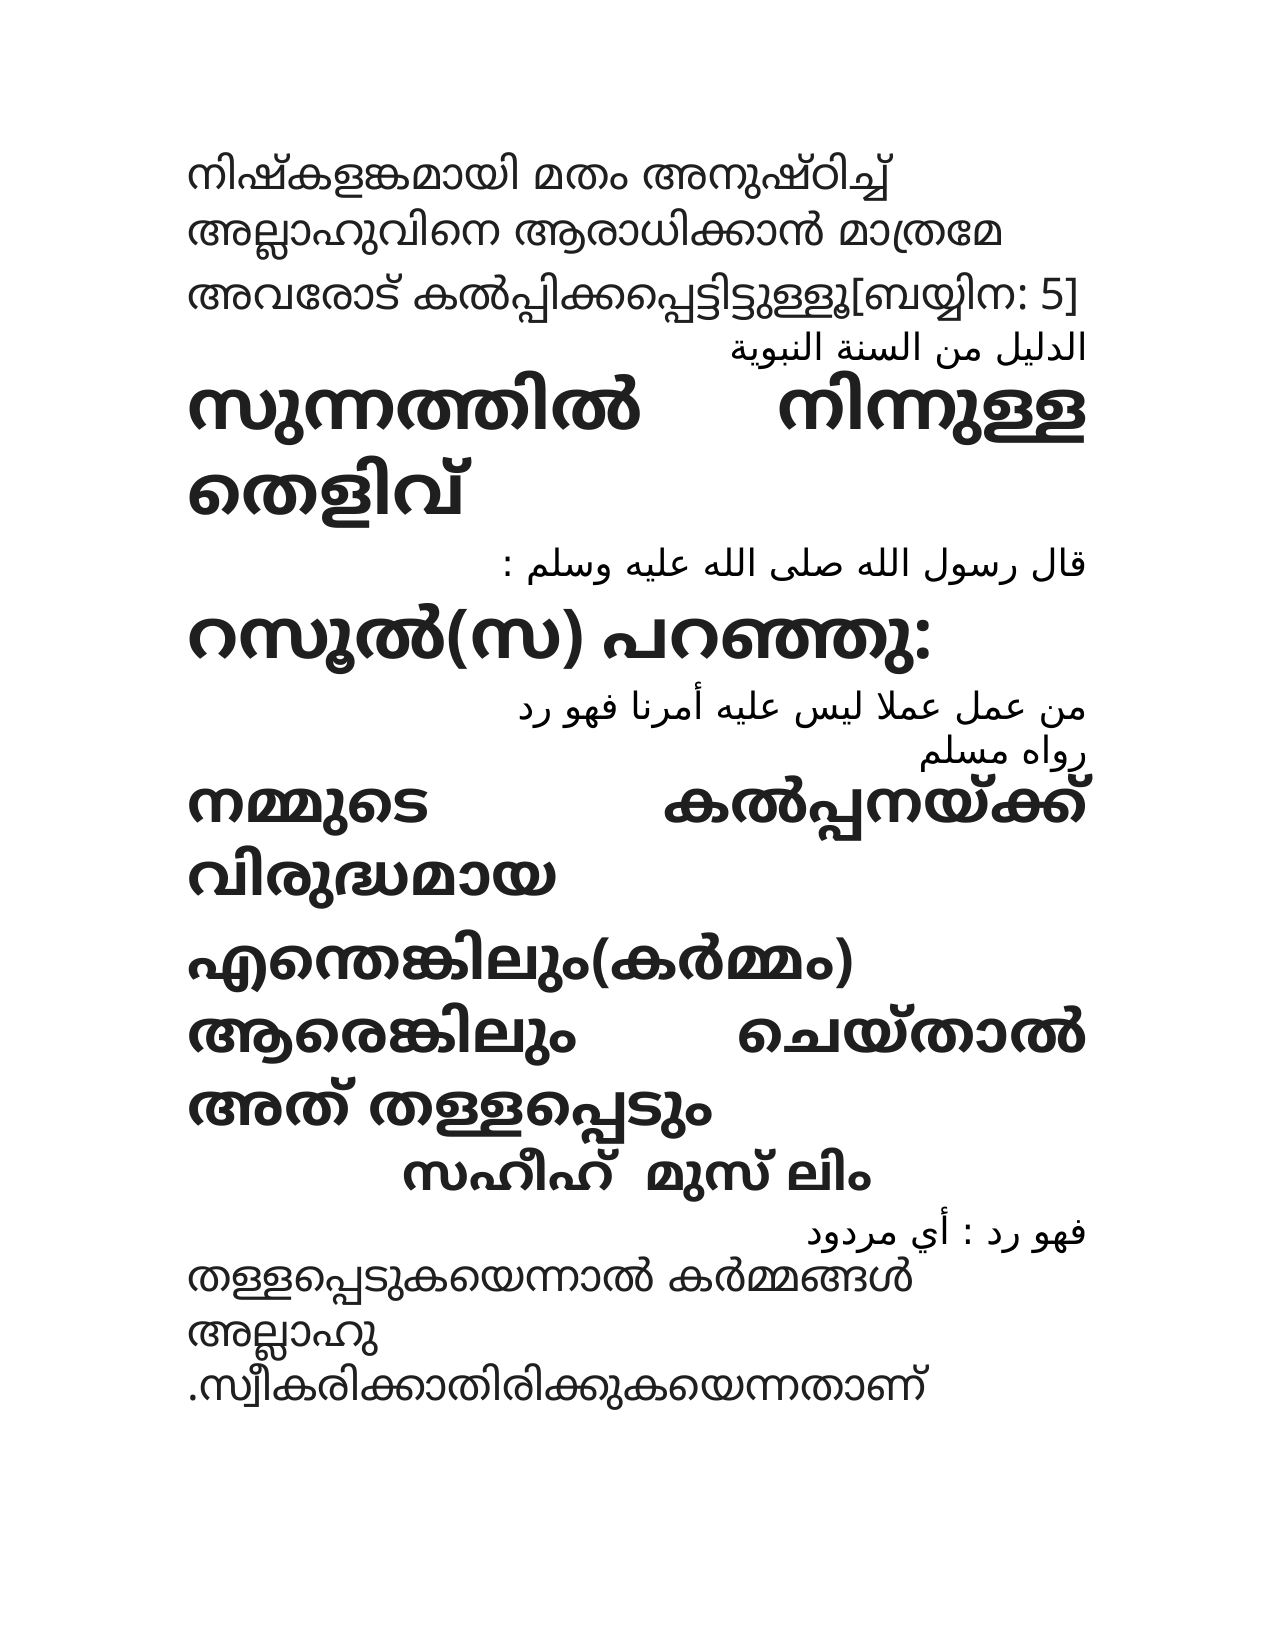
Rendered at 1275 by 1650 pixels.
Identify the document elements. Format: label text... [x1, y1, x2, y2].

text തള്ളപ്പെടുകയെന്നാൽ കർമ്മങ്ങൾ അല്ലാഹു സ്വീകരിക്കാതിരിക്കുകയെന്നതാണ്. [187, 1253, 1087, 1417]
text الدليل من السنة النبوية [187, 326, 1087, 370]
text സുന്നത്തിൽ നിന്നുള്ള തെളിവ് [187, 370, 1087, 541]
text സഹീഹ് മുസ് ലിം [187, 1147, 1087, 1210]
text رواه مسلم [187, 728, 1087, 772]
text നിഷ്കളങ്കമായി മതം അനുഷ്ഠിച്ച് അല്ലാഹുവിനെ ആരാധിക്കാൻ മാത്രമേ അവരോട് കൽപ്പിക്കപ്പെട്ടിട്ടുള്ളൂ[ബയ്യിന: 5] [187, 150, 1087, 326]
text റസൂൽ(സ) പറഞ്ഞു: [187, 585, 1087, 685]
text നമ്മുടെ കൽപ്പനയ്ക്ക് വിരുദ്ധമായ എന്തെങ്കിലും(കർമ്മം) ആരെങ്കിലും ചെയ്താൽ അത് തള്ളപ്പെടും [187, 772, 1087, 1147]
text قال رسول الله صلى الله عليه وسلم : [187, 541, 1087, 585]
text فهو رد : أي مردود [187, 1210, 1087, 1253]
text من عمل عملا ليس عليه أمرنا فهو رد [187, 685, 1087, 728]
